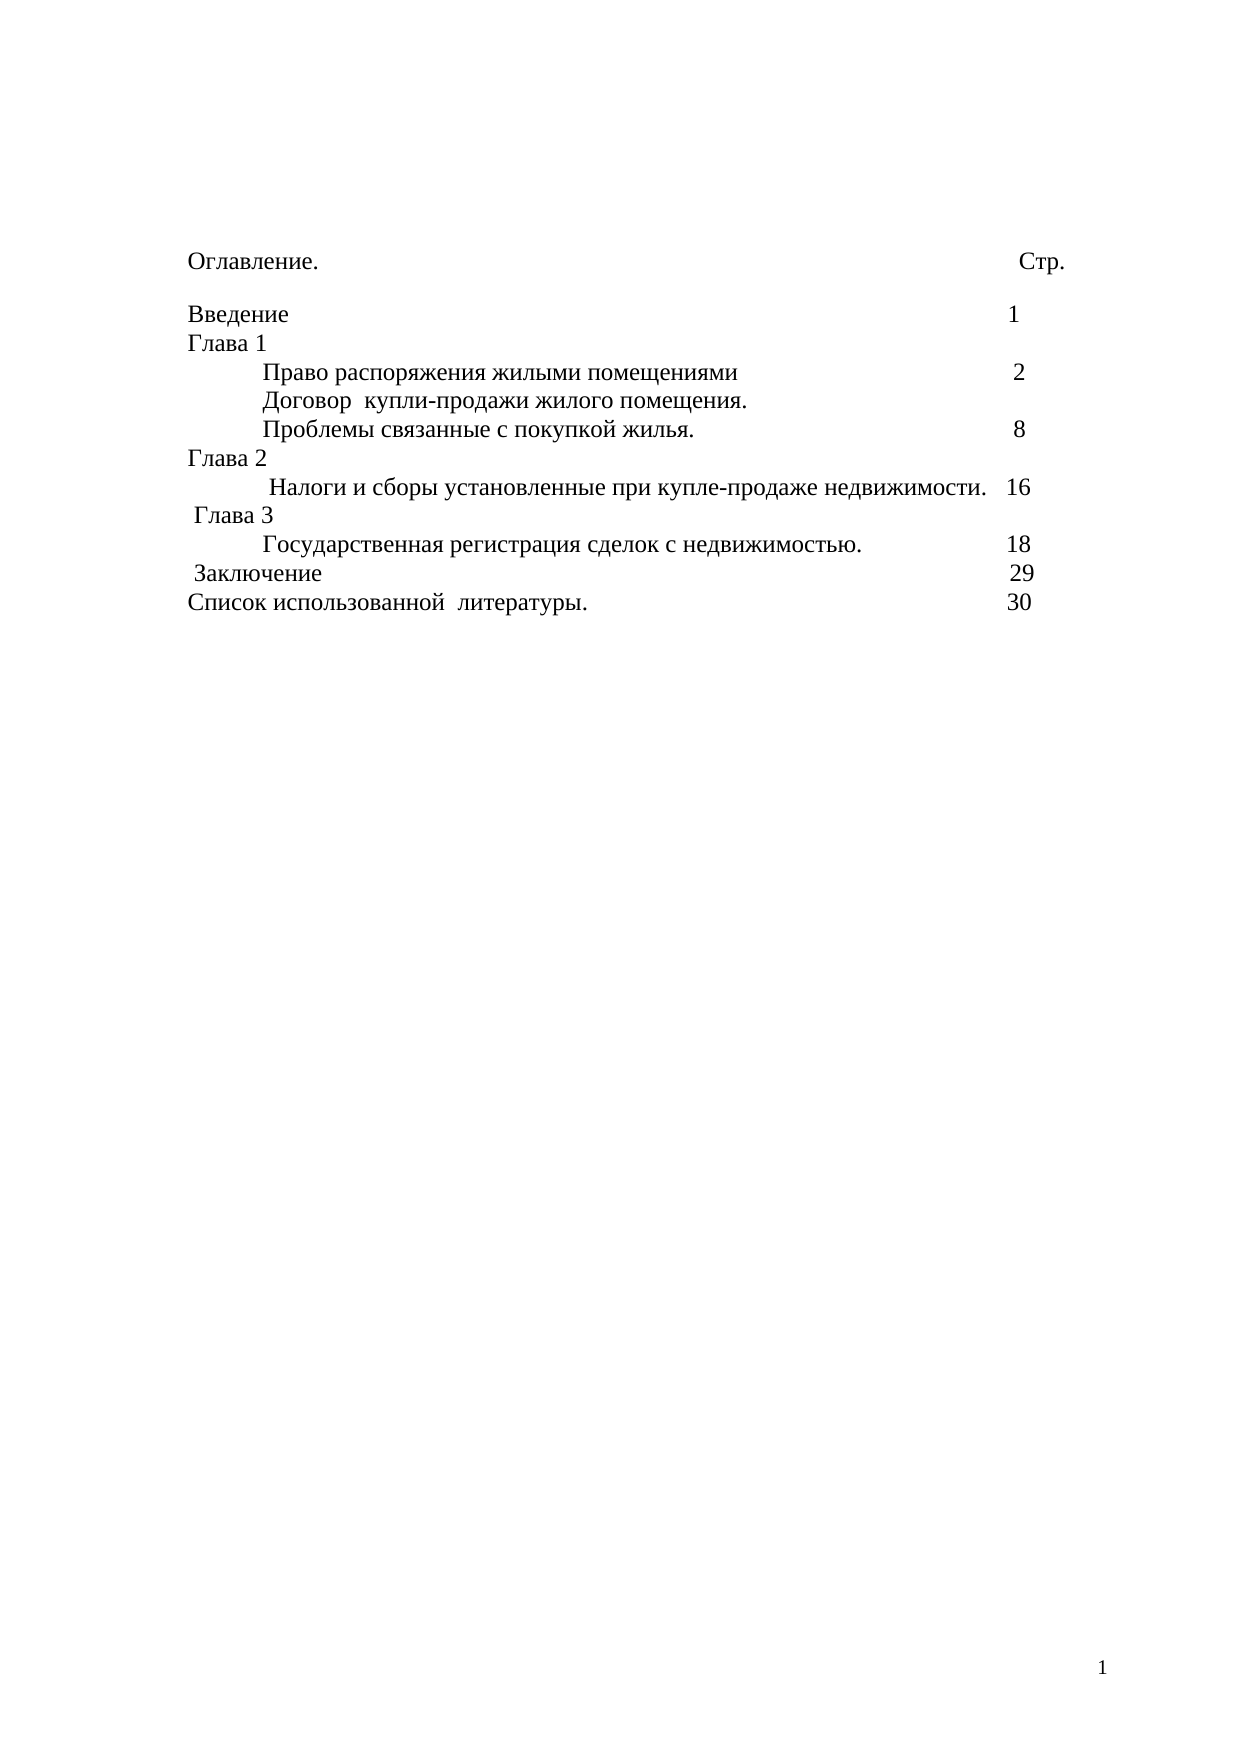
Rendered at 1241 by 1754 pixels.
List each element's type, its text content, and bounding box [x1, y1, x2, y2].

text Список использованной литературы. 30 [187, 587, 1107, 615]
text Налоги и сборы установленные при купле-продаже недвижимости. 16 [187, 472, 1107, 500]
text Заключение 29 [187, 558, 1107, 587]
text Государственная регистрация сделок с недвижимостью. 18 [187, 529, 1107, 558]
text Оглавление. Стр. [187, 246, 1107, 275]
text Право распоряжения жилыми помещениями 2 [187, 357, 1107, 385]
text Глава 2 [187, 443, 1107, 472]
text Проблемы связанные с покупкой жилья. 8 [187, 414, 1107, 443]
text Введение 1 [187, 299, 1107, 328]
text Глава 3 [187, 500, 1107, 529]
text Глава 1 [187, 328, 1107, 357]
text Договор купли-продажи жилого помещения. [187, 385, 1107, 414]
